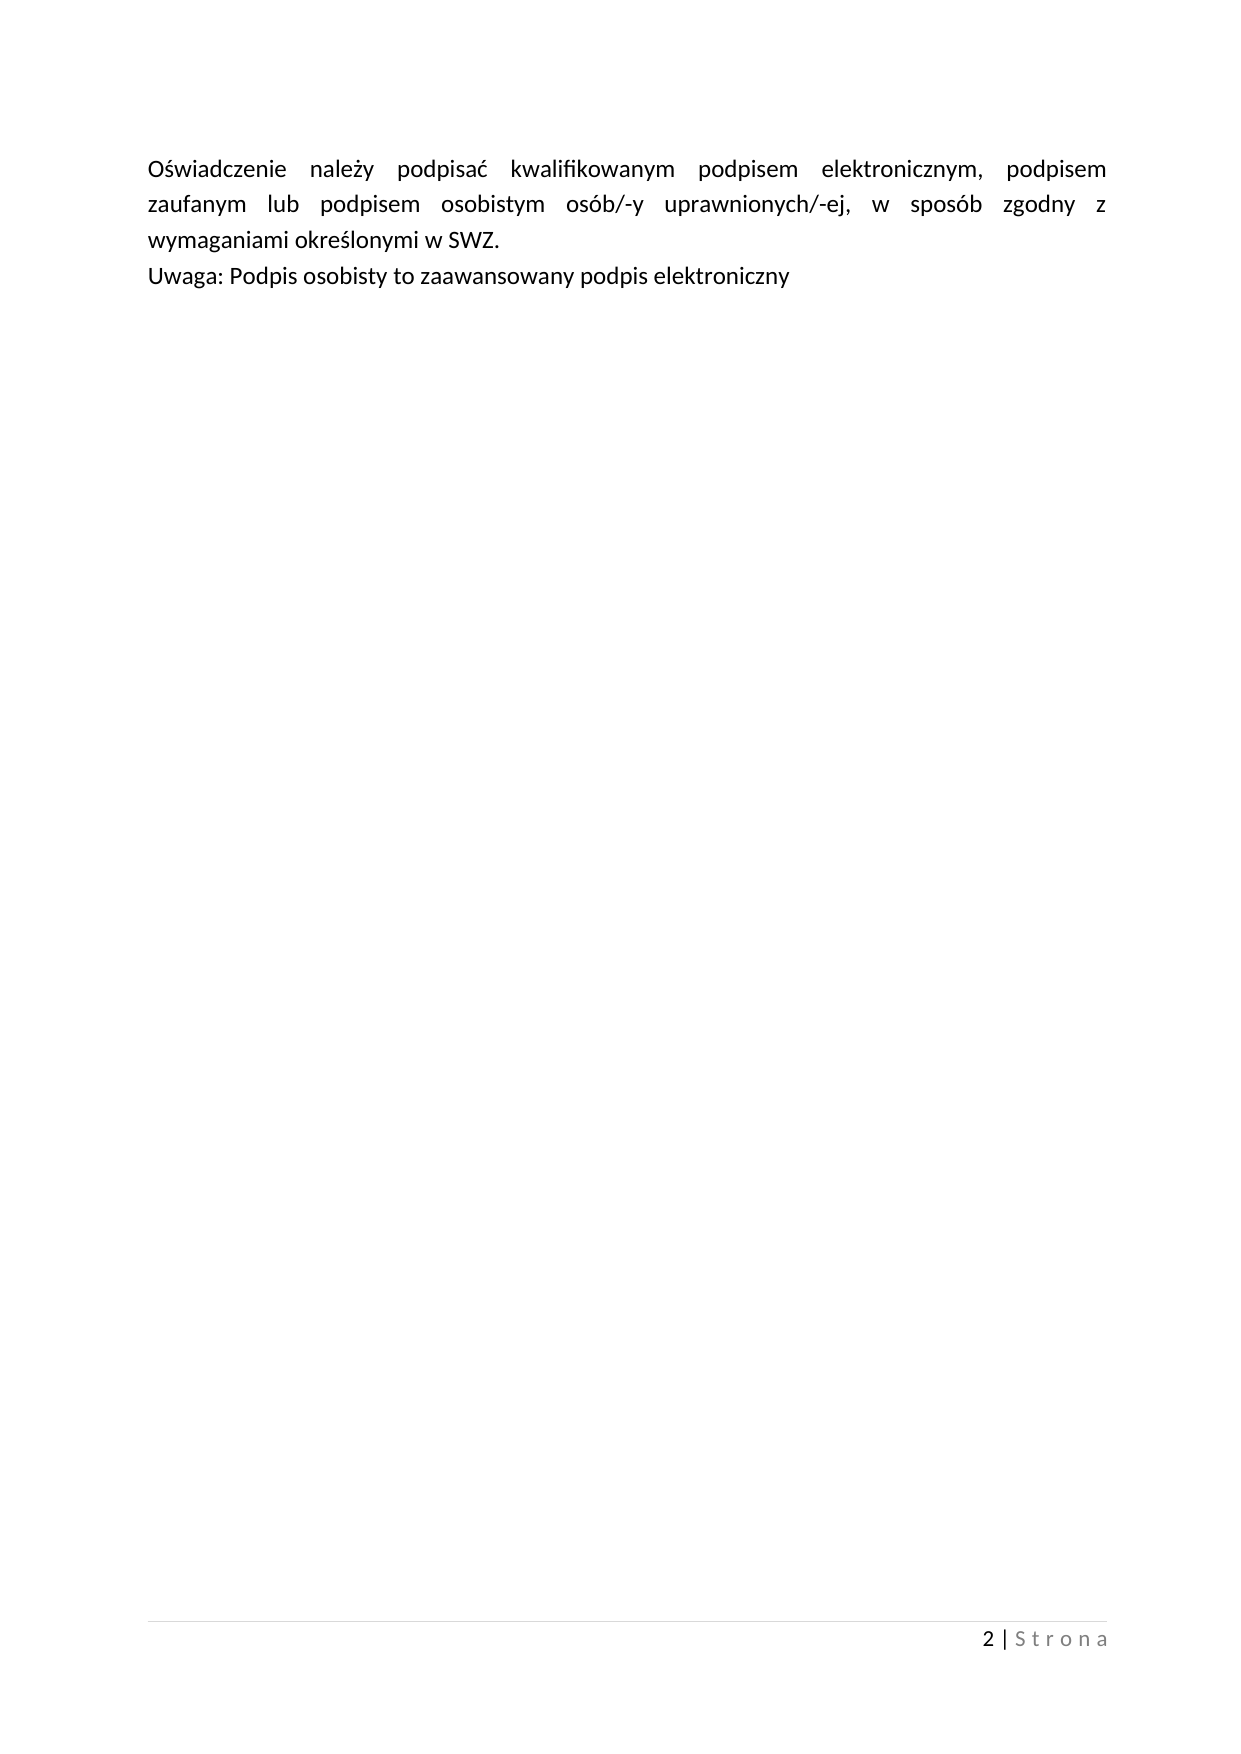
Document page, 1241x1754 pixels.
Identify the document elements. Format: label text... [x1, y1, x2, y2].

text Oświadczenie należy podpisać kwalifikowanym podpisem elektronicznym, podpisem zaufanym lub podpisem osobistym osób/-y uprawnionych/-ej, w sposób zgodny z wymaganiami określonymi w SWZ. [148, 153, 1107, 255]
text Uwaga: Podpis osobisty to zaawansowany podpis elektroniczny [148, 260, 1107, 290]
